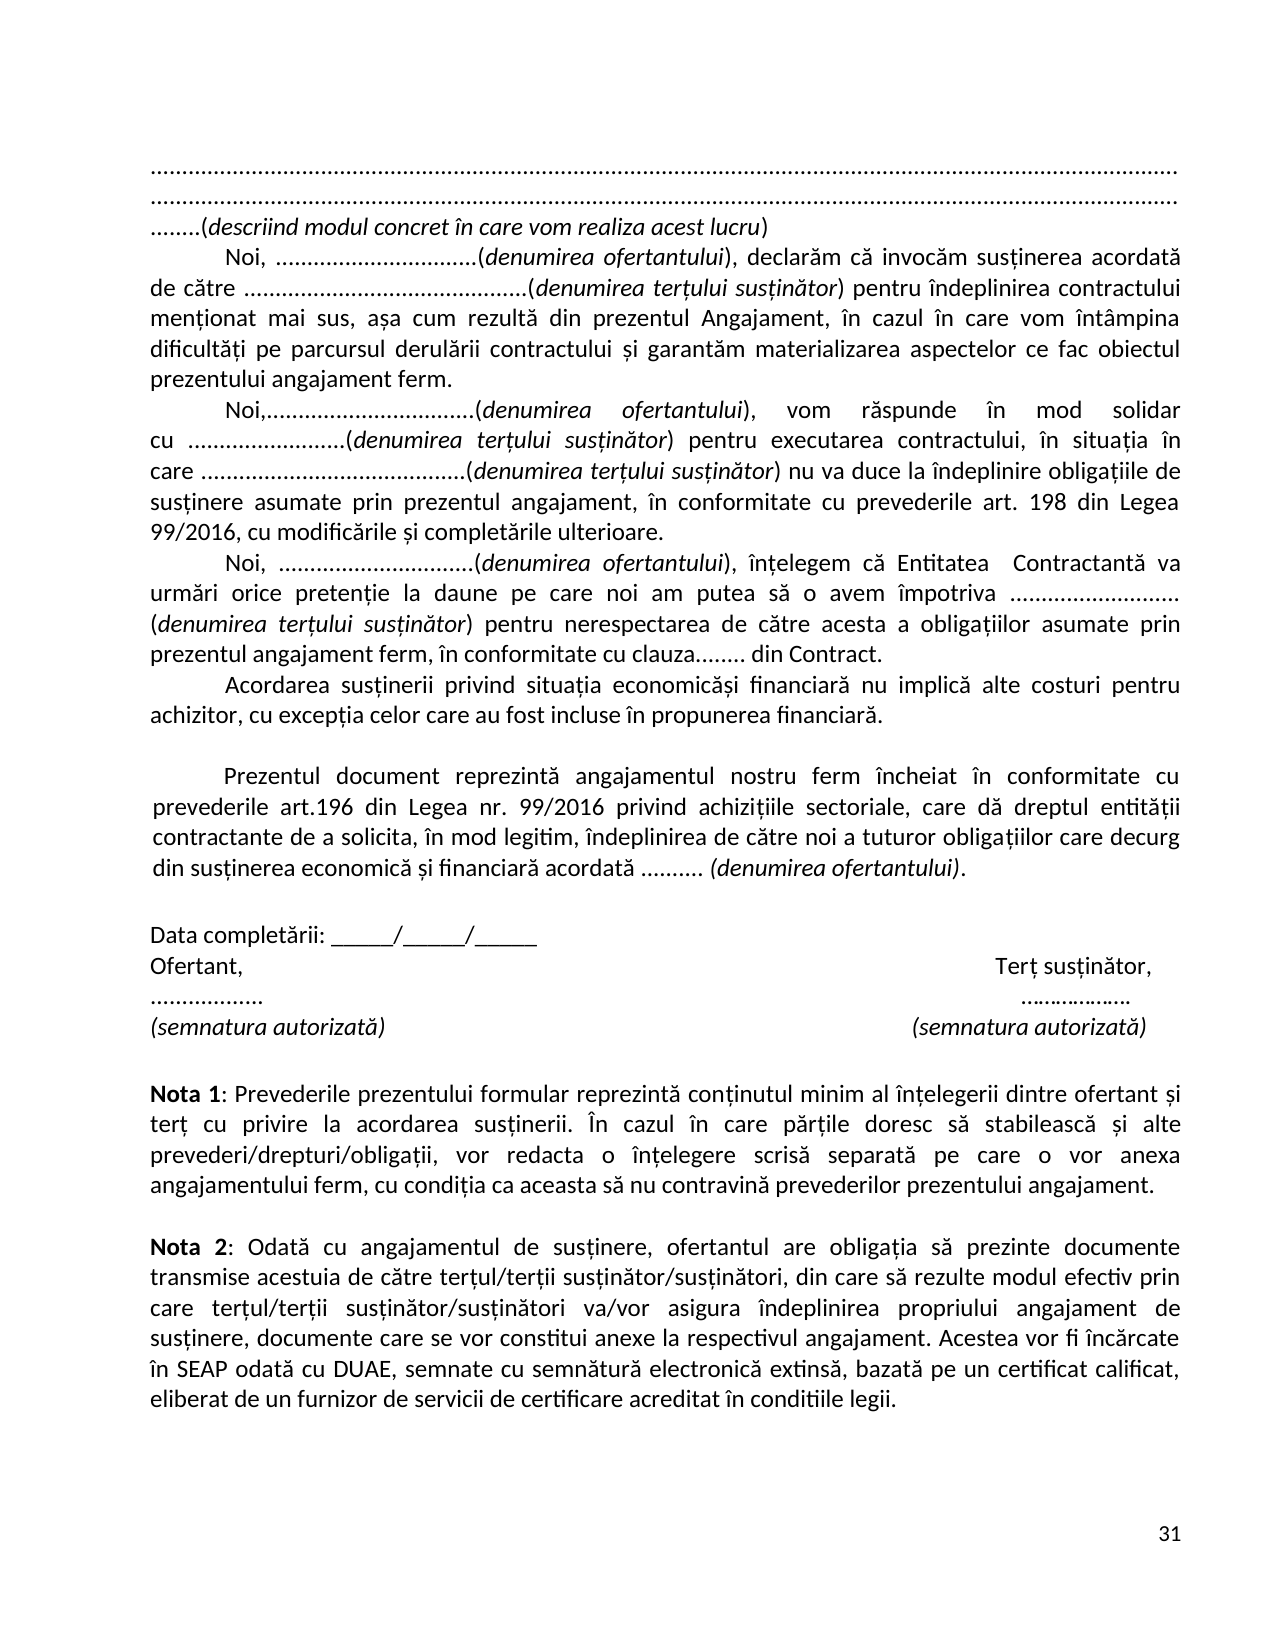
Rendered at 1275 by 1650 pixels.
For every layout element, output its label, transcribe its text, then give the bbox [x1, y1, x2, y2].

text Prezentul document reprezintă angajamentul nostru ferm încheiat în conformitate cu prevederile art.196 din Legea nr. 99/2016 privind achizițiile sectoriale, care dă dreptul entității contractante de a solicita, în mod legitim, îndeplinirea de către noi a tuturor obligațiilor care decurg din susținerea economică și financiară acordată .......... (denumirea ofertantului). [152, 760, 1181, 882]
text Nota 1: Prevederile prezentului formular reprezintă conținutul minim al înțelegerii dintre ofertant și terț cu privire la acordarea susținerii. În cazul în care părțile doresc să stabilească și alte prevederi/drepturi/obligații, vor redacta o înțelegere scrisă separată pe care o vor anexa angajamentului ferm, cu condiția ca aceasta să nu contravină prevederilor prezentului angajament. [150, 1078, 1181, 1200]
text Noi, ................................(denumirea ofertantului), declarăm că invocăm susținerea acordată de către .............................................(denumirea terțului susținător) pentru îndeplinirea contractului menționat mai sus, așa cum rezultă din prezentul Angajament, în cazul în care vom întâmpina dificultăți pe parcursul derulării contractului și garantăm materializarea aspectelor ce fac obiectul prezentului angajament ferm. [150, 242, 1181, 394]
text Ofertant, Terț susținător, [150, 950, 1181, 980]
text .................. ………………. [150, 980, 1181, 1011]
text Nota 2: Odată cu angajamentul de susținere, ofertantul are obligația să prezinte documente transmise acestuia de către terțul/terții susținător/susținători, din care să rezulte modul efectiv prin care terțul/terții susținător/susținători va/vor asigura îndeplinirea propriului angajament de susținere, documente care se vor constitui anexe la respectivul angajament. Acestea vor fi încărcate în SEAP odată cu DUAE, semnate cu semnătură electronică extinsă, bazată pe un certificat calificat, eliberat de un furnizor de servicii de certificare acreditat în conditiile legii. [150, 1231, 1181, 1414]
text Noi, ...............................(denumirea ofertantului), înțelegem că Entitatea Contractantă va urmări orice pretenție la daune pe care noi am putea să o avem împotriva ........................... (denumirea terțului susținător) pentru nerespectarea de către acesta a obligațiilor asumate prin prezentul angajament ferm, în conformitate cu clauza........ din Contract. [150, 547, 1181, 669]
text (semnatura autorizată) (semnatura autorizată) [150, 1011, 1181, 1041]
text Noi,.................................(denumirea ofertantului), vom răspunde în mod solidar cu .........................(denumirea terțului susținător) pentru executarea contractului, în situația în care ..........................................(denumirea terțului susținător) nu va duce la îndeplinire obligațiile de susținere asumate prin prezentul angajament, în conformitate cu prevederile art. 198 din Legea 99/2016, cu modificările și completările ulterioare. [150, 394, 1181, 547]
text Acordarea susținerii privind situația economicăși financiară nu implică alte costuri pentru achizitor, cu excepția celor care au fost incluse în propunerea financiară. [150, 669, 1181, 730]
text ..............................................................................................................................................................................................................................................................................................................................................(descriind modul concret în care vom realiza acest lucru) [150, 150, 1181, 242]
text Data completării: _____/_____/_____ [150, 919, 1181, 950]
